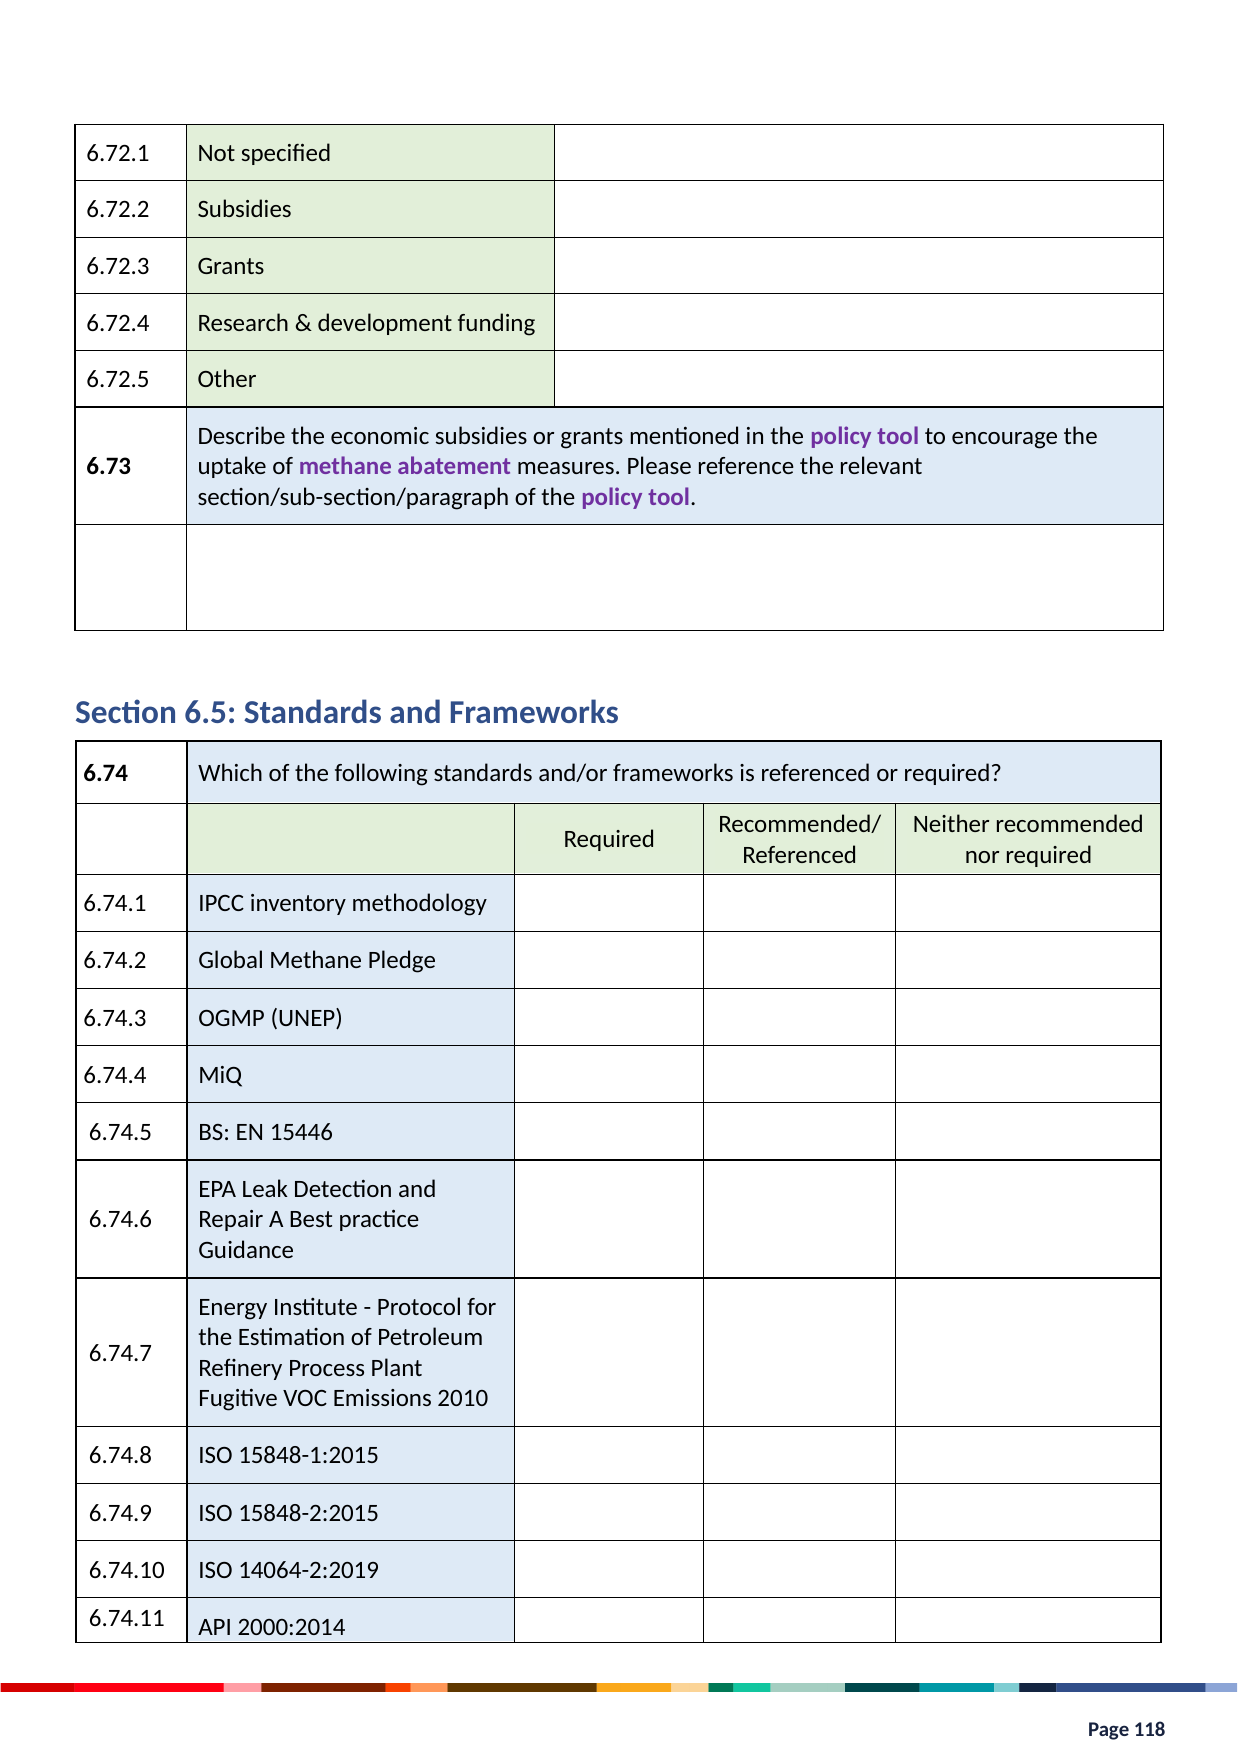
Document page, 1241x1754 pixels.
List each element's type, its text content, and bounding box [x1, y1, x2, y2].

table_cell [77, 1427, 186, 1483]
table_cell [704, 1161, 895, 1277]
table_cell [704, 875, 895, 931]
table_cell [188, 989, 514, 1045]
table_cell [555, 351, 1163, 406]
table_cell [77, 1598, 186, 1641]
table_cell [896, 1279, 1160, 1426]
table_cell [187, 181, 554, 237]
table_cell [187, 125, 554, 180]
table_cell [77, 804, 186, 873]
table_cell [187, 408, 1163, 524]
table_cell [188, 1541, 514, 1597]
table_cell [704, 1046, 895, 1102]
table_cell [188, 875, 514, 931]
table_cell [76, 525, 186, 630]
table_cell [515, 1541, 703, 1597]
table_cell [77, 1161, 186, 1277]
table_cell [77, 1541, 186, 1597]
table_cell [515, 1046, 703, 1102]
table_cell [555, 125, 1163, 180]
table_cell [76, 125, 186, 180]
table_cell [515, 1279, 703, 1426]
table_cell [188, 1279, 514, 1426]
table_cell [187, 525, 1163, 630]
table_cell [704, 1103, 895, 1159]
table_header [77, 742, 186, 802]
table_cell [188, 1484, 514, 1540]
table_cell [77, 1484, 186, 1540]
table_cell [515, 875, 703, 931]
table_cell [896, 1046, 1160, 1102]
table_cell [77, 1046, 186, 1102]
picture [0, 1683, 1236, 1692]
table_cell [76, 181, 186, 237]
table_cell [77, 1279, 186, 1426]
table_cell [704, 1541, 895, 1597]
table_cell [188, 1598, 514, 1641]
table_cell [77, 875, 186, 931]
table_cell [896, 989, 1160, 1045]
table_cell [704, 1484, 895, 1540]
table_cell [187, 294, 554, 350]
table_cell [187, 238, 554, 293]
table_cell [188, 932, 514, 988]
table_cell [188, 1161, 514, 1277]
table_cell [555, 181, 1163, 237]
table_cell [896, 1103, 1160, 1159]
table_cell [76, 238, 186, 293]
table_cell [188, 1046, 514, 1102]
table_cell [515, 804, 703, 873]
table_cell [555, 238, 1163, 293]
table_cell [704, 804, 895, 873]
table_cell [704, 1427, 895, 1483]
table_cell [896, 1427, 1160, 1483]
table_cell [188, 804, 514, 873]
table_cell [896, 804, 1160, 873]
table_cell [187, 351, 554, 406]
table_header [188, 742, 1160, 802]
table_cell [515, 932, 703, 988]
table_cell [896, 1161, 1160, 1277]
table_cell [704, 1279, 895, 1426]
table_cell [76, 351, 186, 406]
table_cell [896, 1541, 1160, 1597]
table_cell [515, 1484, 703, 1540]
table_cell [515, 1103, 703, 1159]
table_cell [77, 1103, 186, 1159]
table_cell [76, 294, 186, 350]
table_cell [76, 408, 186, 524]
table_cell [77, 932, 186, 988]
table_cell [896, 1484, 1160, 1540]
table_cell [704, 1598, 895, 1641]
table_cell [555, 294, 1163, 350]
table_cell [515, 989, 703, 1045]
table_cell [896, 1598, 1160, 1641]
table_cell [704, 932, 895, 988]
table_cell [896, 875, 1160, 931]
subtitle Section 6.5: Standards and Frameworks [75, 691, 1165, 732]
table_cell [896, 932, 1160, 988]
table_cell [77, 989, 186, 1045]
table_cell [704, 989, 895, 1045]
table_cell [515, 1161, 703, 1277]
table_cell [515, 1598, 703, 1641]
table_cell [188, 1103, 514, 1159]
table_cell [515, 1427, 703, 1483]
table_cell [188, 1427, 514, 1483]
